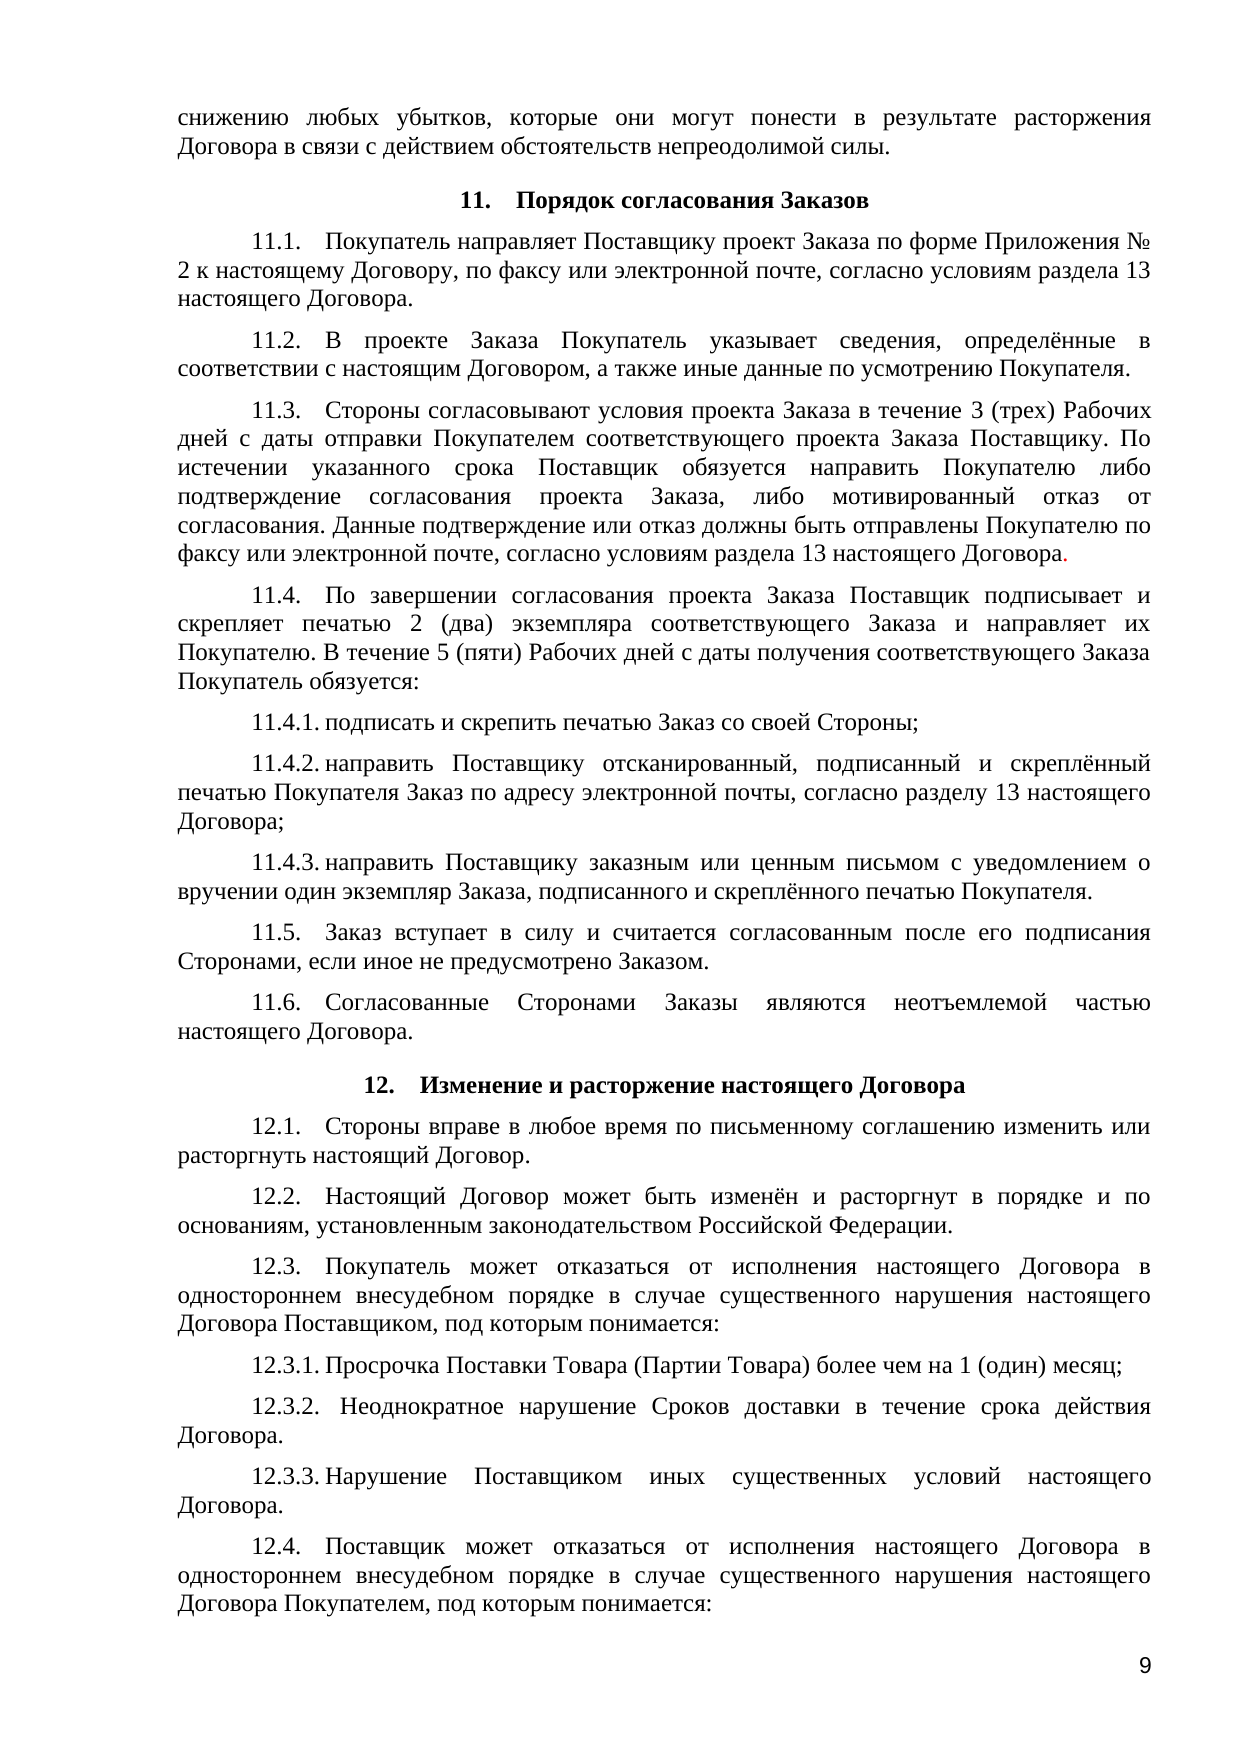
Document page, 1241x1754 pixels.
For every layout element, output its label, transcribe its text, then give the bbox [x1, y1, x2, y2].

list Стороны согласовывают условия проекта Заказа в течение 3 (трех) Рабочих дней с даты отправки Покупателем соответствующего проекта Заказа Поставщику. По истечении указанного срока Поставщик обязуется направить Покупателю либо подтверждение согласования проекта Заказа, либо мотивированный отказ от согласования. Данные подтверждение или отказ должны быть отправлены Покупателю по факсу или электронной почте, согласно условиям раздела 13 настоящего Договора. [177, 395, 1152, 567]
list Изменение и расторжение настоящего Договора [177, 1070, 1152, 1098]
list Нарушение Поставщиком иных существенных условий настоящего Договора. [177, 1461, 1152, 1518]
list Порядок согласования Заказов [177, 185, 1152, 213]
list Заказ вступает в силу и считается согласованным после его подписания Сторонами, если иное не предусмотрено Заказом. [177, 917, 1152, 975]
list направить Поставщику отсканированный, подписанный и скреплённый печатью Покупателя Заказ по адресу электронной почты, согласно разделу 13 настоящего Договора; [177, 748, 1152, 835]
list Просрочка Поставки Товара (Партии Товара) более чем на 1 (один) месяц; [177, 1350, 1152, 1378]
list Настоящий Договор может быть изменён и расторгнут в порядке и по основаниям, установленным законодательством Российской Федерации. [177, 1181, 1152, 1238]
list Покупатель может отказаться от исполнения настоящего Договора в одностороннем внесудебном порядке в случае существенного нарушения настоящего Договора Поставщиком, под которым понимается: [177, 1251, 1152, 1337]
list Неоднократное нарушение Сроков доставки в течение срока действия Договора. [177, 1391, 1152, 1448]
list направить Поставщику заказным или ценным письмом с уведомлением о вручении один экземпляр Заказа, подписанного и скреплённого печатью Покупателя. [177, 847, 1152, 905]
list Поставщик может отказаться от исполнения настоящего Договора в одностороннем внесудебном порядке в случае существенного нарушения настоящего Договора Покупателем, под которым понимается: [177, 1531, 1152, 1617]
list Покупатель направляет Поставщику проект Заказа по форме Приложения № 2 к настоящему Договору, по факсу или электронной почте, согласно условиям раздела 13 настоящего Договора. [177, 226, 1152, 312]
list В проекте Заказа Покупатель указывает сведения, определённые в соответствии с настоящим Договором, а также иные данные по усмотрению Покупателя. [177, 325, 1152, 382]
list Согласованные Сторонами Заказы являются неотъемлемой частью настоящего Договора. [177, 987, 1152, 1045]
list Стороны вправе в любое время по письменному соглашению изменить или расторгнуть настоящий Договор. [177, 1111, 1152, 1168]
list По завершении согласования проекта Заказа Поставщик подписывает и скрепляет печатью 2 (два) экземпляра соответствующего Заказа и направляет их Покупателю. В течение 5 (пяти) Рабочих дней с даты получения соответствующего Заказа Покупатель обязуется: [177, 580, 1152, 695]
list подписать и скрепить печатью Заказ со своей Стороны; [177, 707, 1152, 736]
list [177, 102, 1152, 160]
